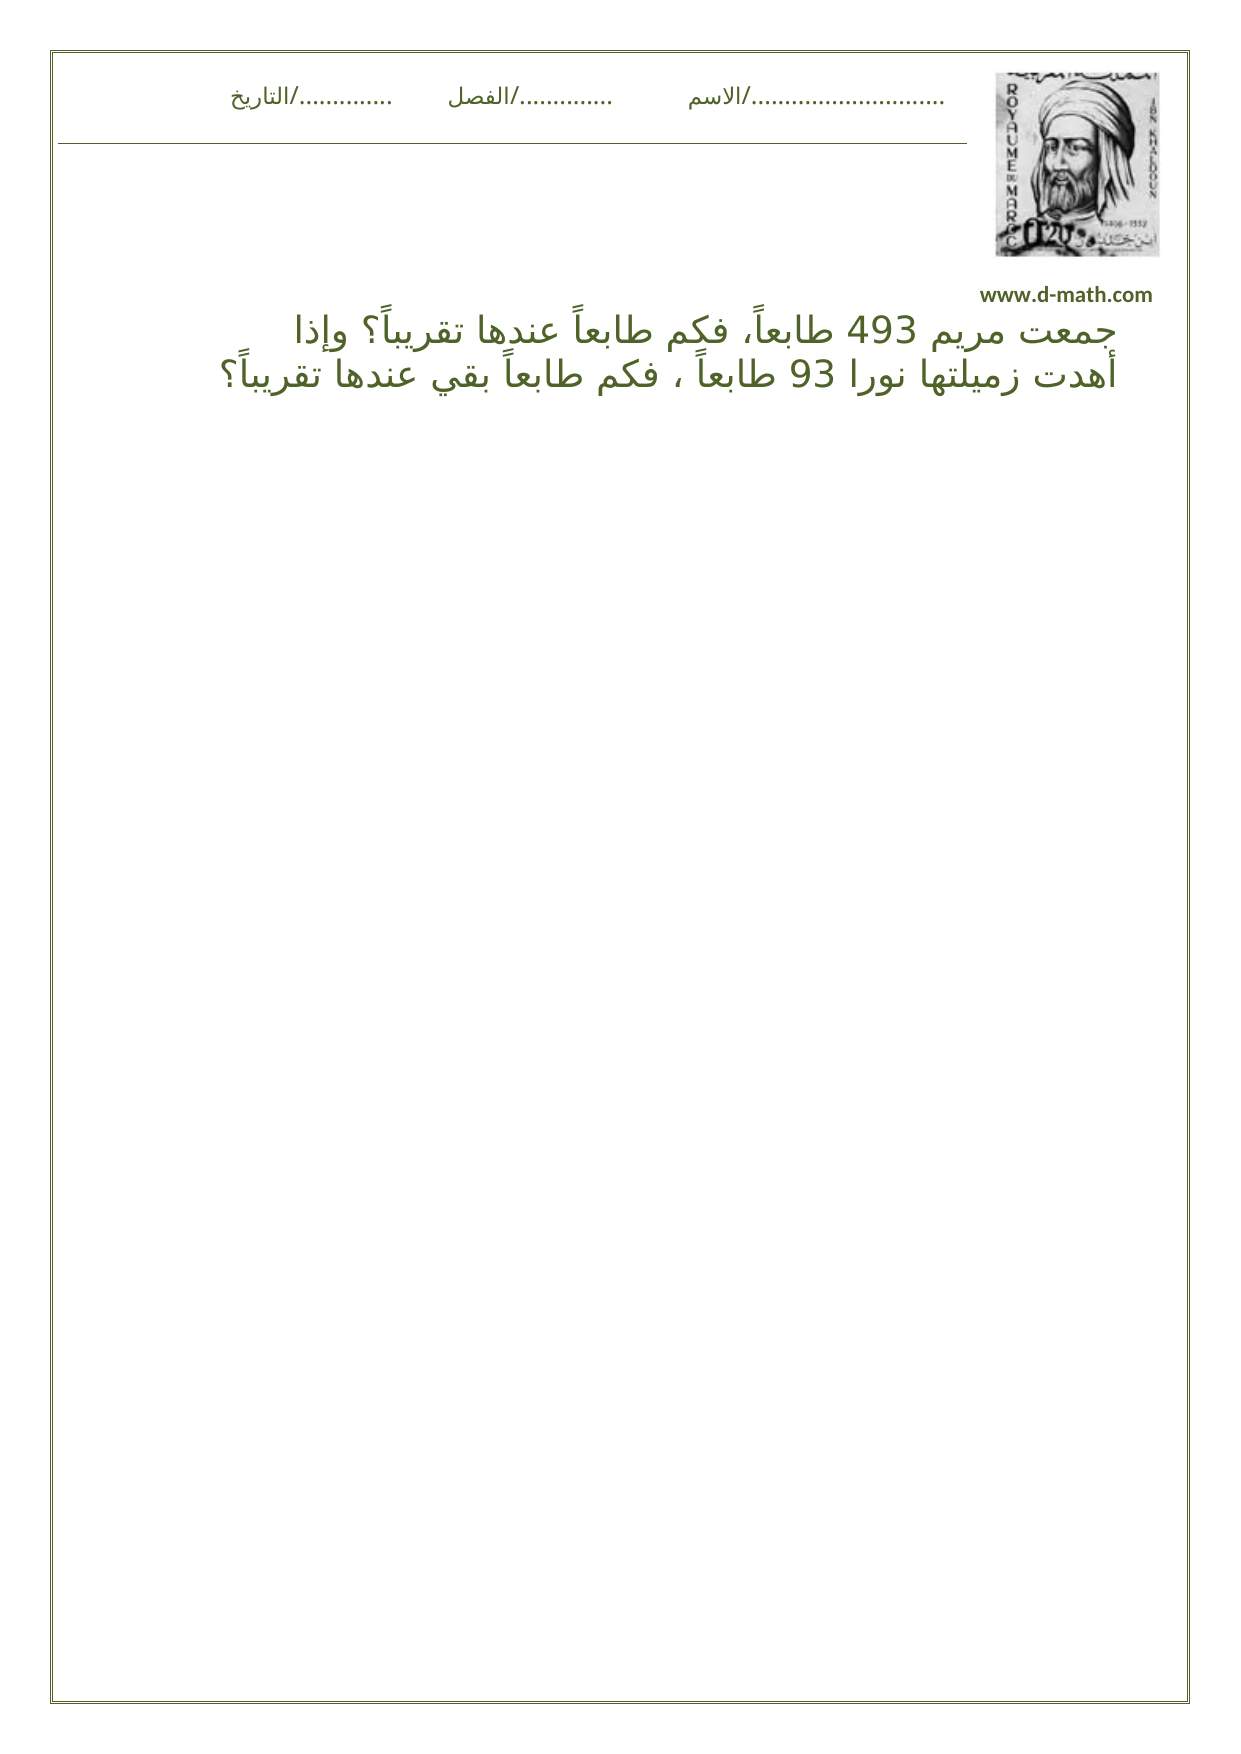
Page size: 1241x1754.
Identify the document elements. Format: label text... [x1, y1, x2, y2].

text أهدت زميلتها نورا 93 طابعاً ، فكم طابعاً بقي عندها تقريباً؟ [187, 353, 1118, 396]
picture [993, 70, 1163, 260]
text جمعت مريم 493 طابعاً، فكم طابعاً عندها تقريباً؟ وإذا [187, 309, 1118, 353]
